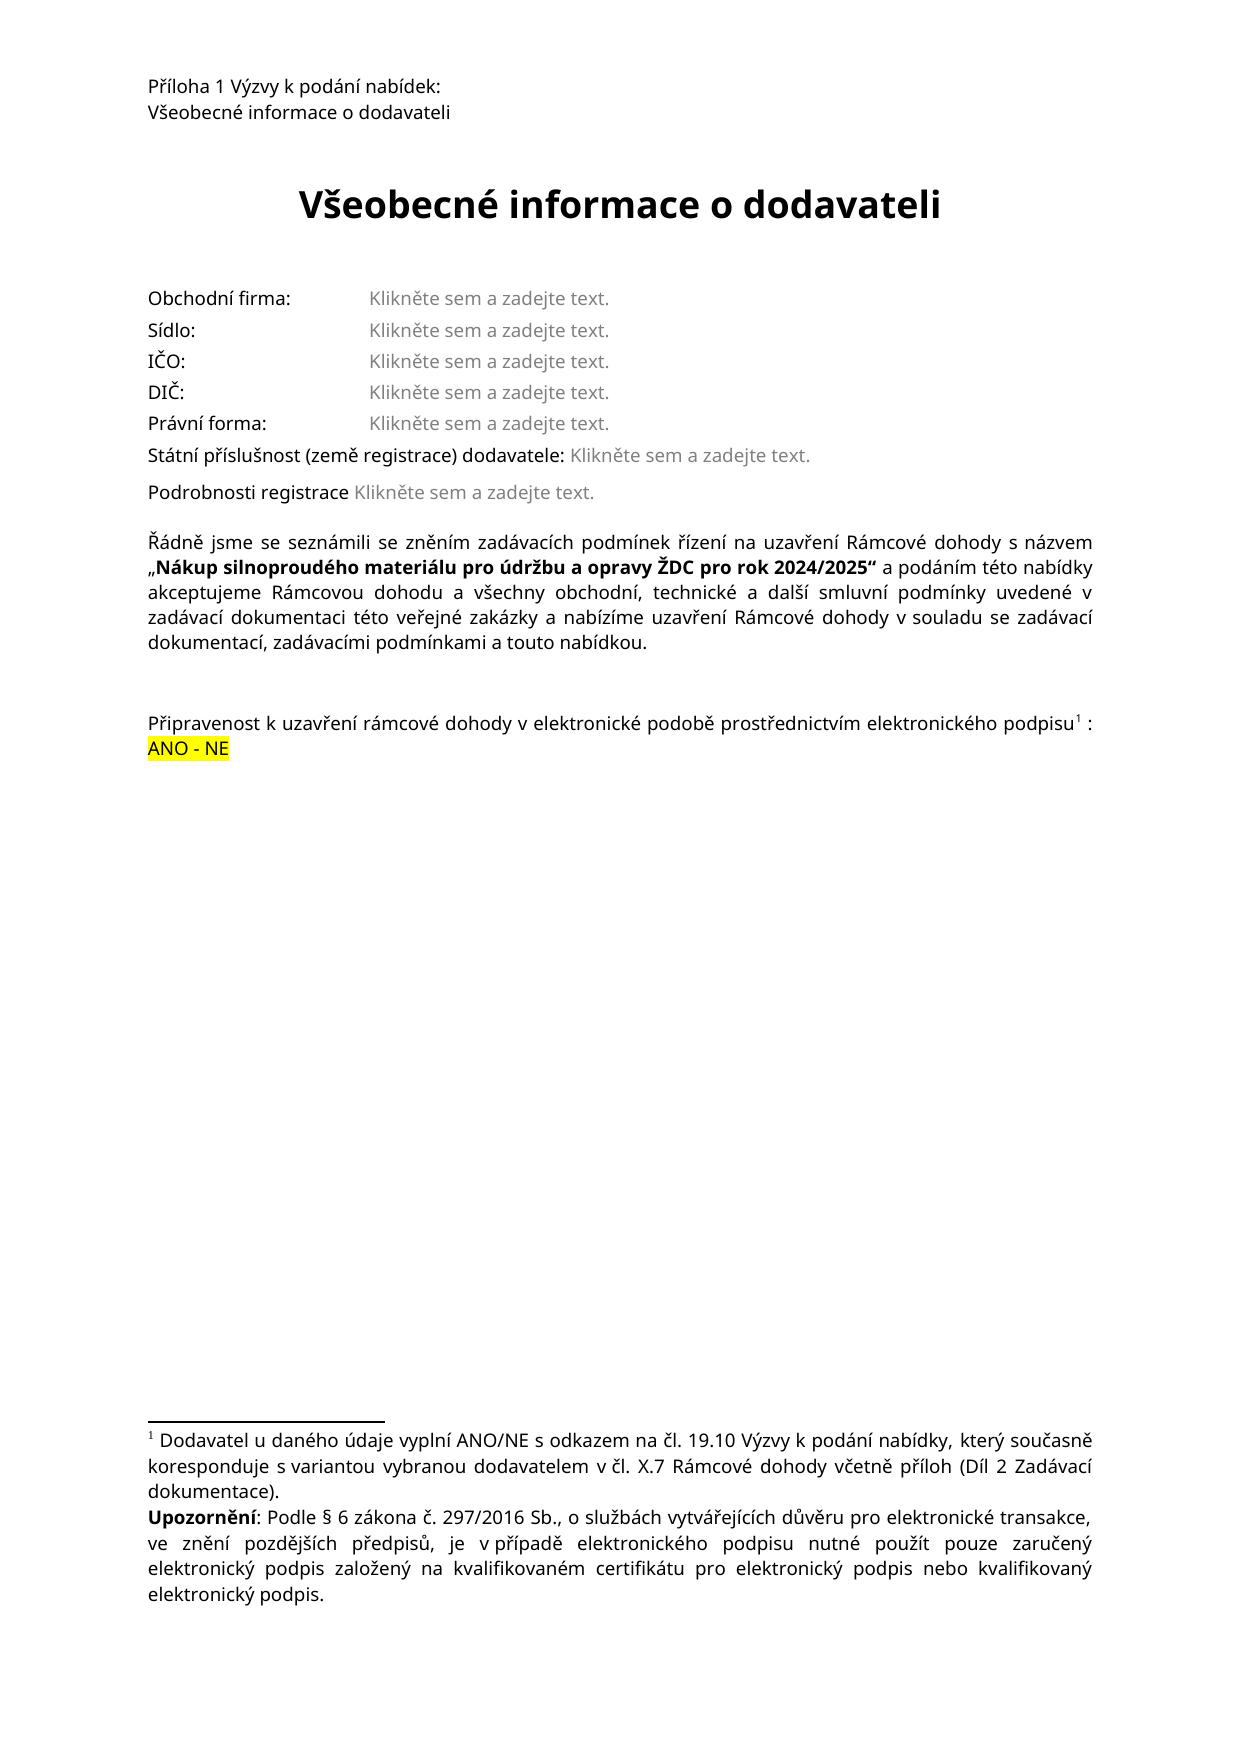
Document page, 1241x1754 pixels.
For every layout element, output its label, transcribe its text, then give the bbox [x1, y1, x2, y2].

text Řádně jsme se seznámili se zněním zadávacích podmínek řízení na uzavření Rámcové dohody s názvem „Nákup silnoproudého materiálu pro údržbu a opravy ŽDC pro rok 2024/2025“ a podáním této nabídky akceptujeme Rámcovou dohodu a všechny obchodní, technické a další smluvní podmínky uvedené v zadávací dokumentaci této veřejné zakázky a nabízíme uzavření Rámcové dohody v souladu se zadávací dokumentací, zadávacími podmínkami a touto nabídkou. [148, 529, 1093, 654]
text Právní forma: [148, 411, 1093, 436]
text Obchodní firma: [148, 286, 1093, 311]
text DIČ: [148, 379, 1093, 404]
text Státní příslušnost (země registrace) dodavatele: [148, 442, 1093, 467]
text Sídlo: [148, 317, 1093, 342]
text Podrobnosti registrace [148, 479, 1093, 504]
text Připravenost k uzavření rámcové dohody v elektronické podobě prostřednictvím elektronického podpisu1 : [148, 711, 1093, 761]
text IČO: [148, 348, 1093, 373]
title Všeobecné informace o dodavateli [148, 178, 1093, 229]
